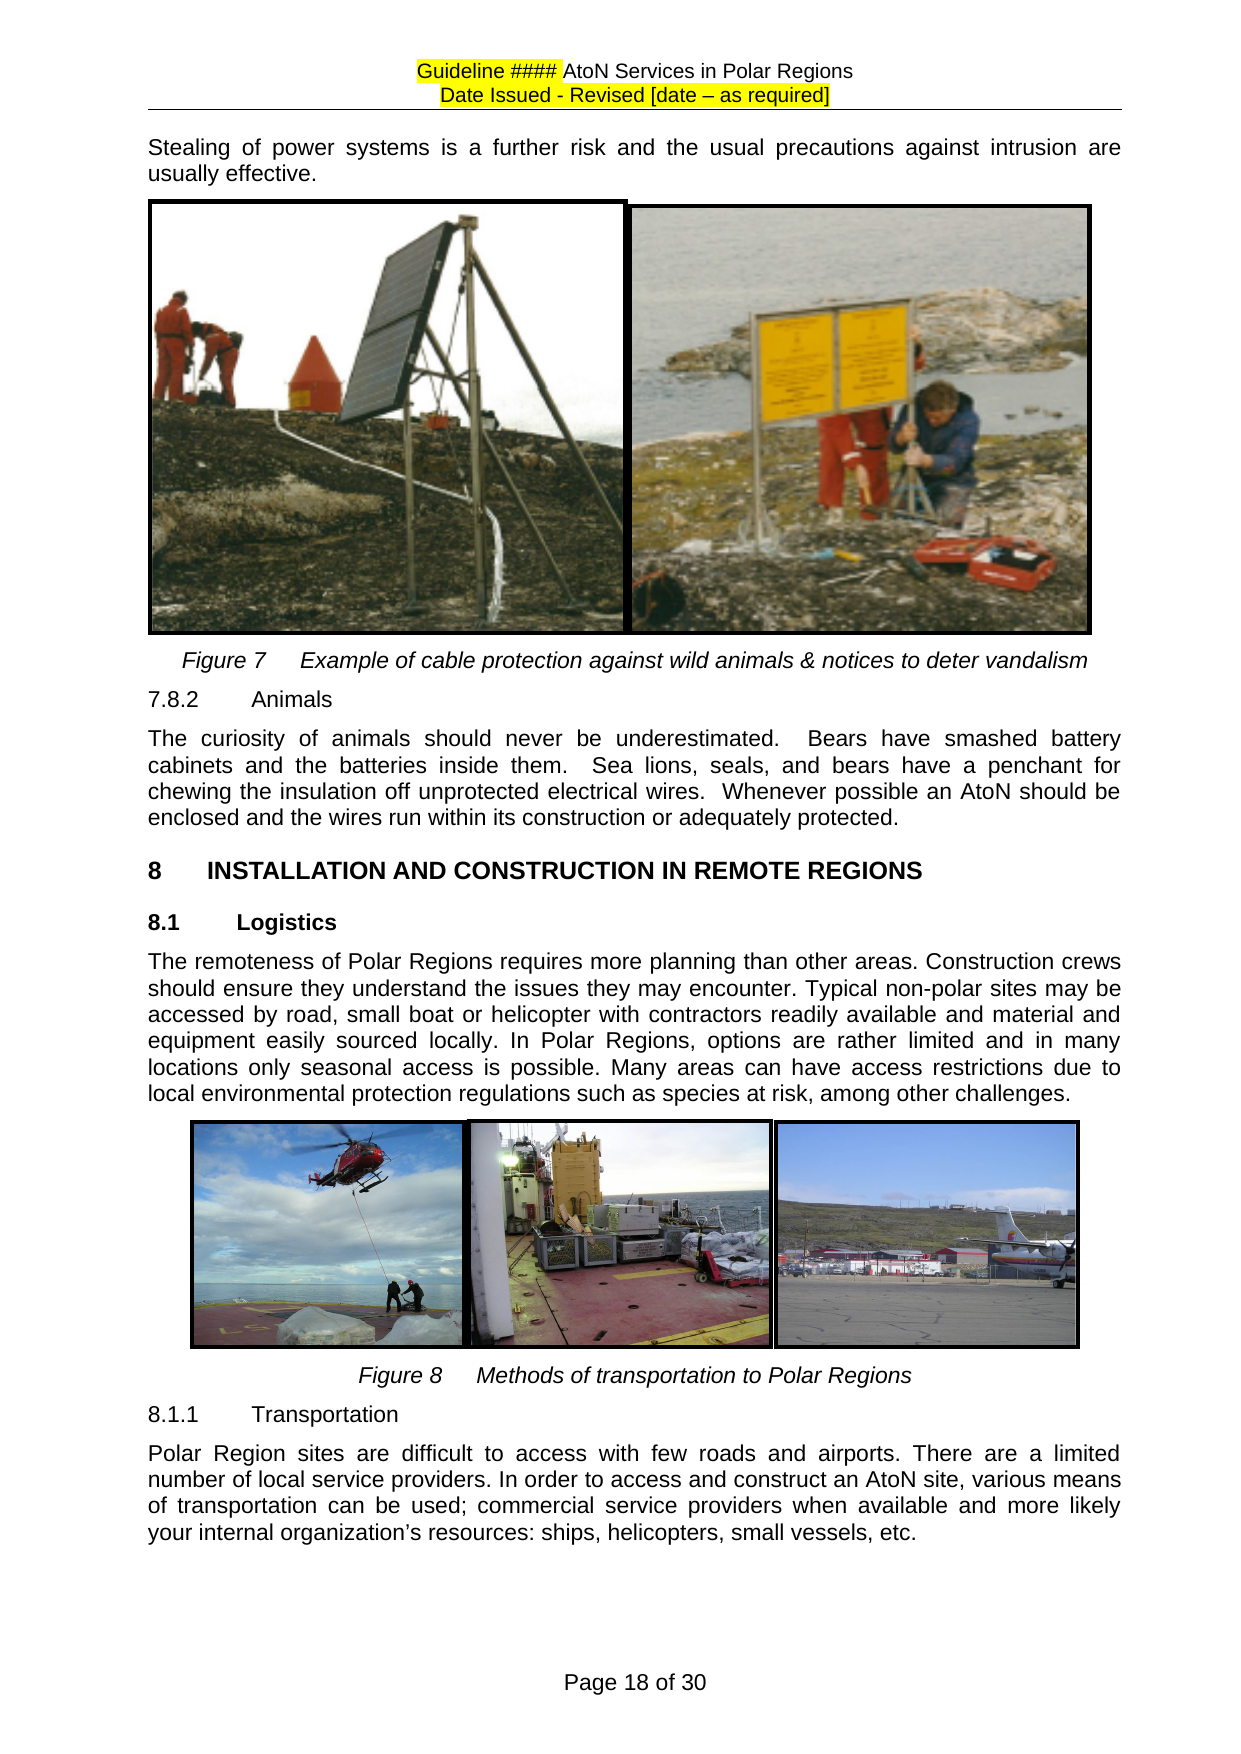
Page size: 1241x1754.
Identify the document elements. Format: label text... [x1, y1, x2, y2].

text The curiosity of animals should never be underestimated. Bears have smashed battery cabinets and the batteries inside them. Sea lions, seals, and bears have a penchant for chewing the insulation off unprotected electrical wires. Whenever possible an AtoN should be enclosed and the wires run within its construction or adequately protected. [148, 725, 1122, 831]
subtitle INSTALLATION AND CONSTRUCTION in remote regions [148, 856, 1122, 884]
picture [778, 1124, 1076, 1345]
text Example of cable protection against wild animals & notices to deter vandalism [148, 647, 1122, 674]
text Stealing of power systems is a further risk and the usual precautions against intrusion are usually effective. [148, 134, 1122, 187]
text Methods of transportation to Polar Regions [148, 1362, 1122, 1388]
subtitle Transportation [148, 1401, 1122, 1427]
picture [152, 204, 623, 631]
text Polar Region sites are difficult to access with few roads and airports. There are a limited number of local service providers. In order to access and construct an AtoN site, various means of transportation can be used; commercial service providers when available and more likely your internal organization’s resources: ships, helicopters, small vessels, etc. [148, 1439, 1122, 1545]
picture [471, 1123, 769, 1345]
text The remoteness of Polar Regions requires more planning than other areas. Construction crews should ensure they understand the issues they may encounter. Typical non-polar sites may be accessed by road, small boat or helicopter with contractors readily available and material and equipment easily sourced locally. In Polar Regions, options are rather limited and in many locations only seasonal access is possible. Many areas can have access restrictions due to local environmental protection regulations such as species at risk, among other challenges. [148, 948, 1122, 1106]
picture [632, 208, 1087, 631]
subtitle Animals [148, 686, 1122, 713]
subtitle Logistics [148, 909, 1122, 936]
picture [194, 1124, 462, 1345]
